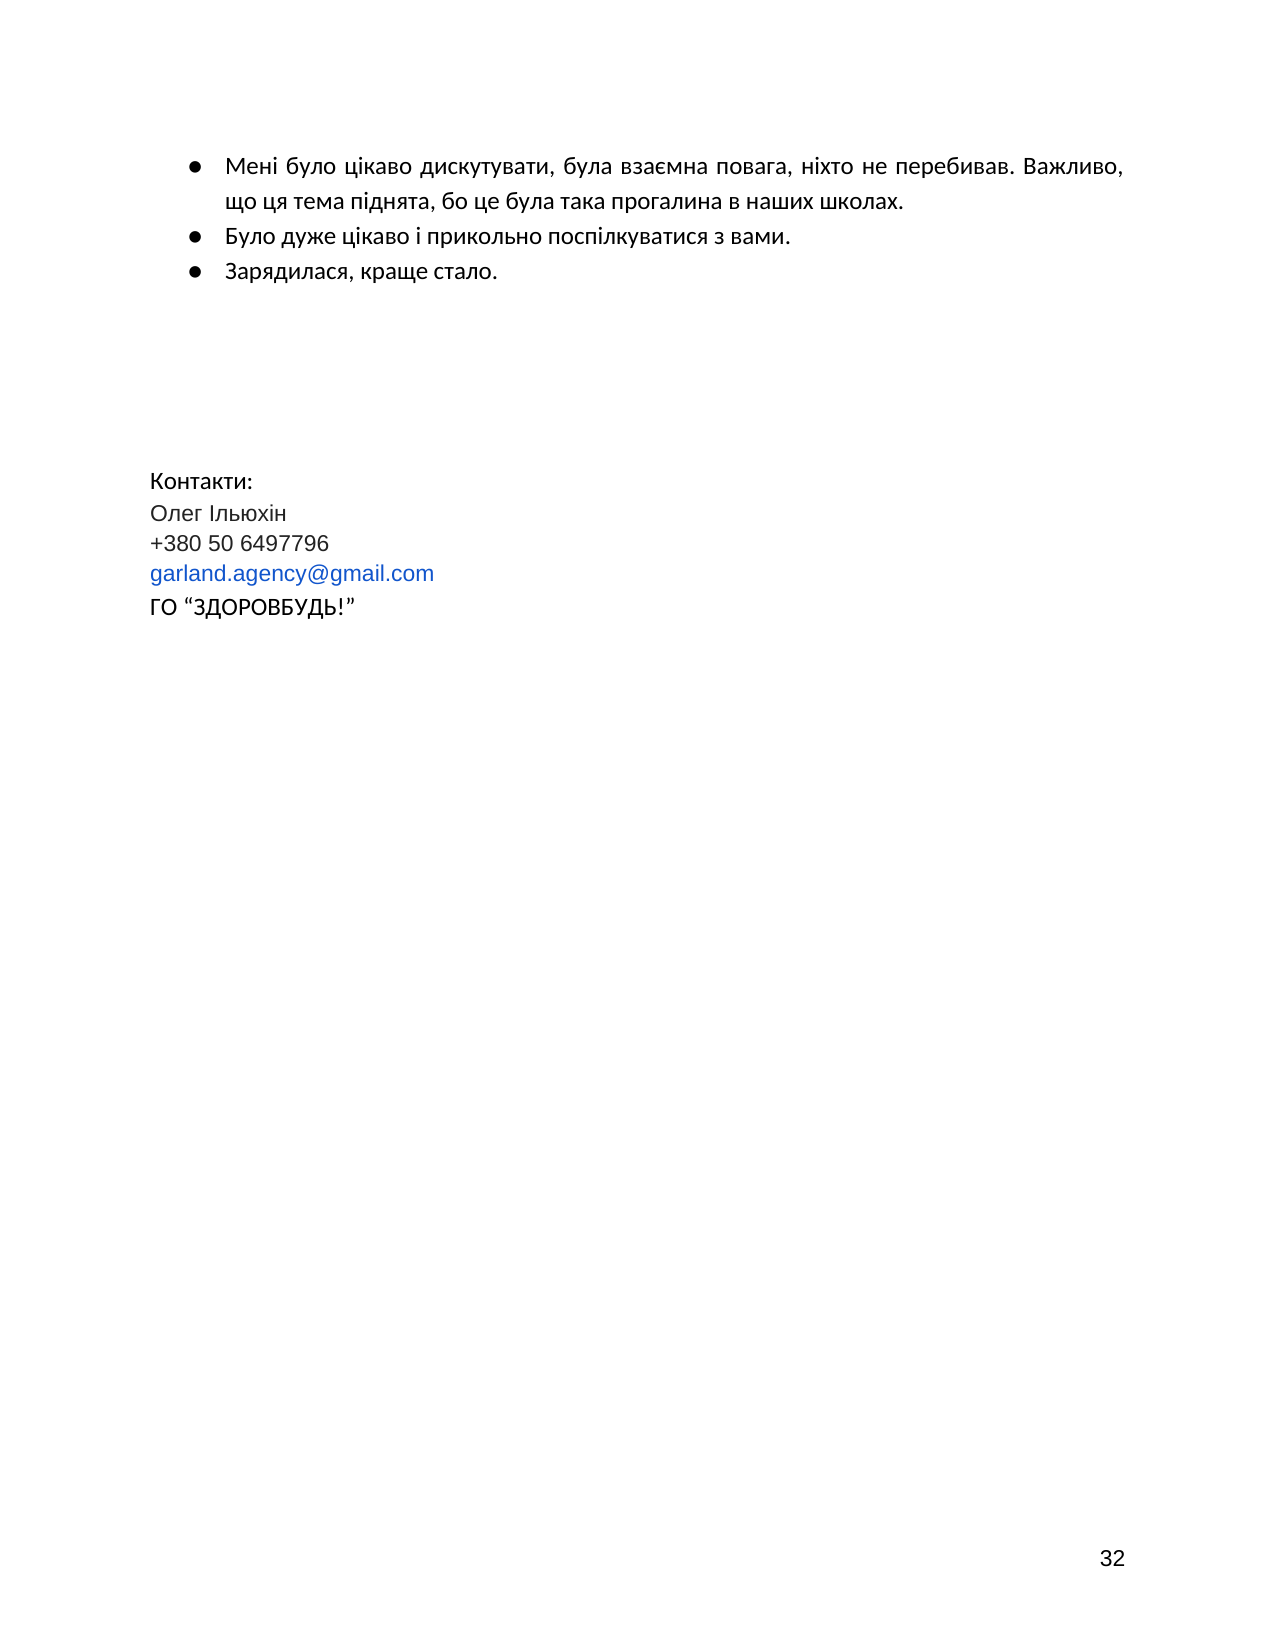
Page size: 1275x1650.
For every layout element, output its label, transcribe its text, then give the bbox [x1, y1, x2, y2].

list Зарядилася, краще стало. [187, 255, 1125, 286]
text Олег Ільюхін [150, 500, 1125, 526]
list Було дуже цікаво і прикольно поспілкуватися з вами. [187, 220, 1125, 251]
text ГО “ЗДОРОВБУДЬ!” [150, 591, 1125, 621]
text Контакти: [150, 465, 1125, 496]
text +380 50 6497796 [150, 530, 1125, 557]
list Мені було цікаво дискутувати, була взаємна повага, ніхто не перебивав. Важливо, що ця тема піднята, бо це була така прогалина в наших школах. [187, 150, 1125, 216]
text garland.agency@gmail.com [150, 560, 1125, 587]
